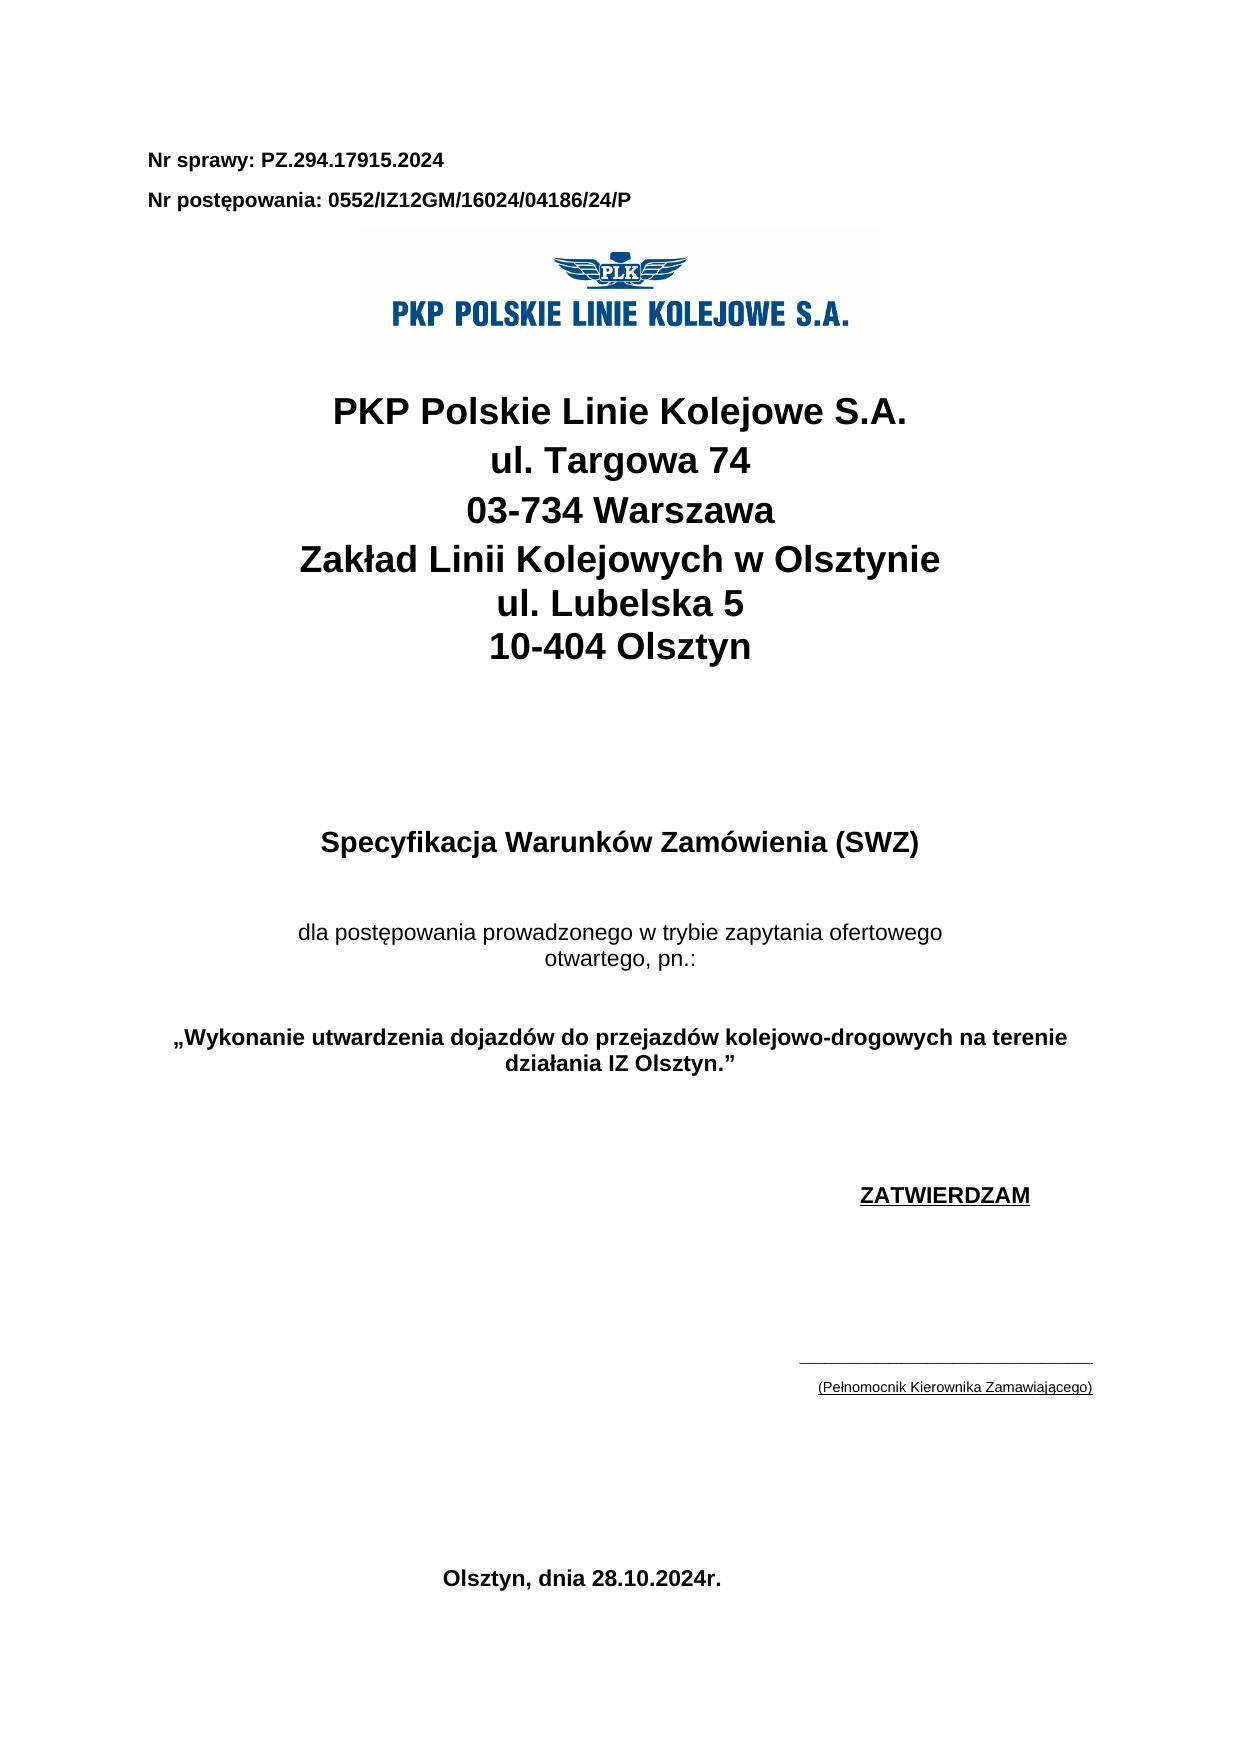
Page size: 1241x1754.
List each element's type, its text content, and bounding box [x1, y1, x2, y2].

text PKP Polskie Linie Kolejowe S.A. [148, 389, 1093, 432]
text ul. Targowa 74 [148, 438, 1093, 482]
text Specyfikacja Warunków Zamówienia (SWZ) [148, 825, 1093, 859]
text _______________________ [148, 1340, 1093, 1367]
text otwartego, pn.: [148, 945, 1093, 971]
text ZATWIERDZAM [738, 1182, 1093, 1208]
picture [357, 227, 883, 363]
text dla postępowania prowadzonego w trybie zapytania ofertowego [148, 919, 1093, 945]
text „Wykonanie utwardzenia dojazdów do przejazdów kolejowo-drogowych na terenie działania IZ Olsztyn.” [148, 1024, 1093, 1077]
text Nr postępowania: 0552/IZ12GM/16024/04186/24/P [148, 188, 1093, 212]
text Nr sprawy: PZ.294.17915.2024 [148, 148, 1093, 172]
text 03-734 Warszawa [148, 488, 1093, 531]
text (Pełnomocnik Kierownika Zamawiającego) [148, 1379, 1093, 1396]
text 10-404 Olsztyn [148, 624, 1093, 667]
text ul. Lubelska 5 [148, 581, 1093, 624]
text Zakład Linii Kolejowych w Olsztynie [148, 538, 1093, 581]
text Olsztyn, dnia 28.10.2024r. [369, 1565, 1093, 1591]
